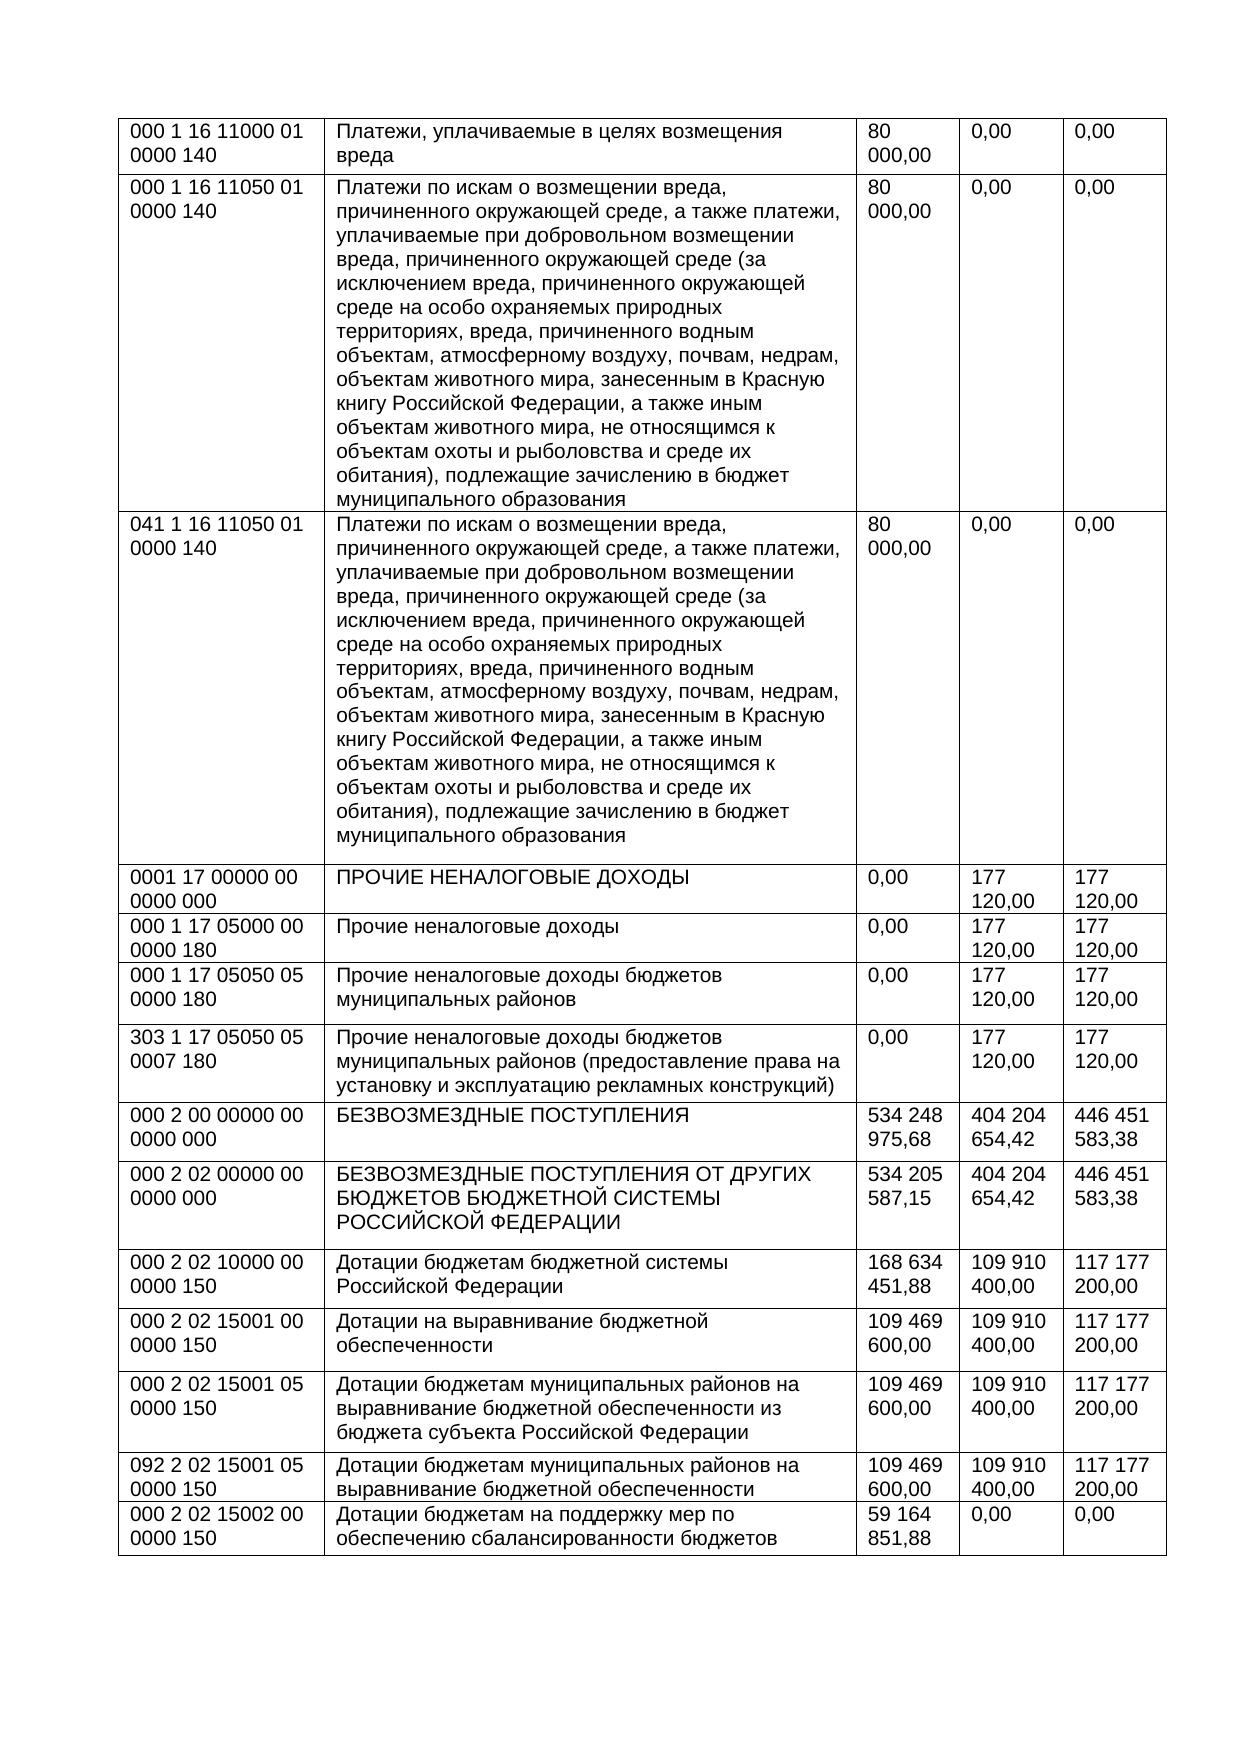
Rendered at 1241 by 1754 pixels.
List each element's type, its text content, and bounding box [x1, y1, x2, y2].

table_cell 303 1 17 05050 05 0007 180 [119, 1025, 324, 1102]
table_cell 109 910 400,00 [960, 1309, 1063, 1371]
table_cell 177 120,00 [960, 963, 1063, 1024]
table_cell 80 000,00 [857, 119, 959, 174]
table_cell 000 2 02 15002 00 0000 150 [119, 1502, 324, 1555]
table_cell 0,00 [960, 175, 1063, 511]
table_cell 177 120,00 [1064, 914, 1166, 962]
table_cell 000 2 00 00000 00 0000 000 [119, 1103, 324, 1161]
table_cell 0,00 [857, 914, 959, 962]
table_cell 0,00 [857, 1025, 959, 1102]
table_cell 177 120,00 [1064, 1025, 1166, 1102]
table_cell 0,00 [1064, 119, 1166, 174]
table_cell 0,00 [857, 865, 959, 913]
table_cell 109 910 400,00 [960, 1372, 1063, 1452]
table_cell 168 634 451,88 [857, 1250, 959, 1308]
table_cell Прочие неналоговые доходы бюджетов муниципальных районов (предоставление права на установку и эксплуатацию рекламных конструкций) [325, 1025, 856, 1102]
table_cell 000 1 17 05000 00 0000 180 [119, 914, 324, 962]
table_cell Прочие неналоговые доходы [325, 914, 856, 962]
table_cell 446 451 583,38 [1064, 1103, 1166, 1161]
table_cell 177 120,00 [960, 914, 1063, 962]
table_cell Дотации на выравнивание бюджетной обеспеченности [325, 1309, 856, 1371]
table_cell 0,00 [960, 1502, 1063, 1555]
table_cell 000 2 02 10000 00 0000 150 [119, 1250, 324, 1308]
table_cell 109 469 600,00 [857, 1453, 959, 1501]
table_cell 117 177 200,00 [1064, 1453, 1166, 1501]
table_cell Платежи, уплачиваемые в целях возмещения вреда [325, 119, 856, 174]
table_cell 000 1 16 11000 01 0000 140 [119, 119, 324, 174]
table_cell 000 2 02 15001 00 0000 150 [119, 1309, 324, 1371]
table_cell 0001 17 00000 00 0000 000 [119, 865, 324, 913]
table_cell 109 910 400,00 [960, 1453, 1063, 1501]
table_cell 0,00 [1064, 1502, 1166, 1555]
table_cell 404 204 654,42 [960, 1103, 1063, 1161]
table_cell 404 204 654,42 [960, 1162, 1063, 1249]
table_cell 177 120,00 [960, 865, 1063, 913]
table_cell 80 000,00 [857, 175, 959, 511]
table_cell 0,00 [960, 512, 1063, 864]
table_cell 80 000,00 [857, 512, 959, 864]
table_cell Дотации бюджетам на поддержку мер по обеспечению сбалансированности бюджетов [325, 1502, 856, 1555]
table_cell ПРОЧИЕ НЕНАЛОГОВЫЕ ДОХОДЫ [325, 865, 856, 913]
table_cell Прочие неналоговые доходы бюджетов муниципальных районов [325, 963, 856, 1024]
table_cell Дотации бюджетам муниципальных районов на выравнивание бюджетной обеспеченности [325, 1453, 856, 1501]
table_cell 117 177 200,00 [1064, 1372, 1166, 1452]
table_cell 177 120,00 [960, 1025, 1063, 1102]
table_cell БЕЗВОЗМЕЗДНЫЕ ПОСТУПЛЕНИЯ [325, 1103, 856, 1161]
table_cell Платежи по искам о возмещении вреда, причиненного окружающей среде, а также платежи, уплачиваемые при добровольном возмещении вреда, причиненного окружающей среде (за исключением вреда, причиненного окружающей среде на особо охраняемых природных территориях, вреда, причиненного водным объектам, атмосферному воздуху, почвам, недрам, объектам животного мира, занесенным в Красную книгу Российской Федерации, а также иным объектам животного мира, не относящимся к объектам охоты и рыболовства и среде их обитания), подлежащие зачислению в бюджет муниципального образования [325, 512, 856, 864]
table_cell 109 910 400,00 [960, 1250, 1063, 1308]
table_cell 117 177 200,00 [1064, 1250, 1166, 1308]
table_cell 177 120,00 [1064, 865, 1166, 913]
table_cell 534 205 587,15 [857, 1162, 959, 1249]
table_cell 446 451 583,38 [1064, 1162, 1166, 1249]
table_cell 000 2 02 00000 00 0000 000 [119, 1162, 324, 1249]
table_cell 0,00 [1064, 512, 1166, 864]
table_cell 109 469 600,00 [857, 1309, 959, 1371]
table_cell Дотации бюджетам бюджетной системы Российской Федерации [325, 1250, 856, 1308]
table_cell Платежи по искам о возмещении вреда, причиненного окружающей среде, а также платежи, уплачиваемые при добровольном возмещении вреда, причиненного окружающей среде (за исключением вреда, причиненного окружающей среде на особо охраняемых природных территориях, вреда, причиненного водным объектам, атмосферному воздуху, почвам, недрам, объектам животного мира, занесенным в Красную книгу Российской Федерации, а также иным объектам животного мира, не относящимся к объектам охоты и рыболовства и среде их обитания), подлежащие зачислению в бюджет муниципального образования [325, 175, 856, 511]
table_cell 0,00 [960, 119, 1063, 174]
table_cell 0,00 [857, 963, 959, 1024]
table_cell 000 1 16 11050 01 0000 140 [119, 175, 324, 511]
table_cell 534 248 975,68 [857, 1103, 959, 1161]
table_cell 041 1 16 11050 01 0000 140 [119, 512, 324, 864]
table_cell 000 2 02 15001 05 0000 150 [119, 1372, 324, 1452]
table_cell БЕЗВОЗМЕЗДНЫЕ ПОСТУПЛЕНИЯ ОТ ДРУГИХ БЮДЖЕТОВ БЮДЖЕТНОЙ СИСТЕМЫ РОССИЙСКОЙ ФЕДЕРАЦИИ [325, 1162, 856, 1249]
table_cell 59 164 851,88 [857, 1502, 959, 1555]
table_cell 0,00 [1064, 175, 1166, 511]
table_cell 109 469 600,00 [857, 1372, 959, 1452]
table_cell 092 2 02 15001 05 0000 150 [119, 1453, 324, 1501]
table_cell 177 120,00 [1064, 963, 1166, 1024]
table_cell 000 1 17 05050 05 0000 180 [119, 963, 324, 1024]
table_cell 117 177 200,00 [1064, 1309, 1166, 1371]
table_cell Дотации бюджетам муниципальных районов на выравнивание бюджетной обеспеченности из бюджета субъекта Российской Федерации [325, 1372, 856, 1452]
